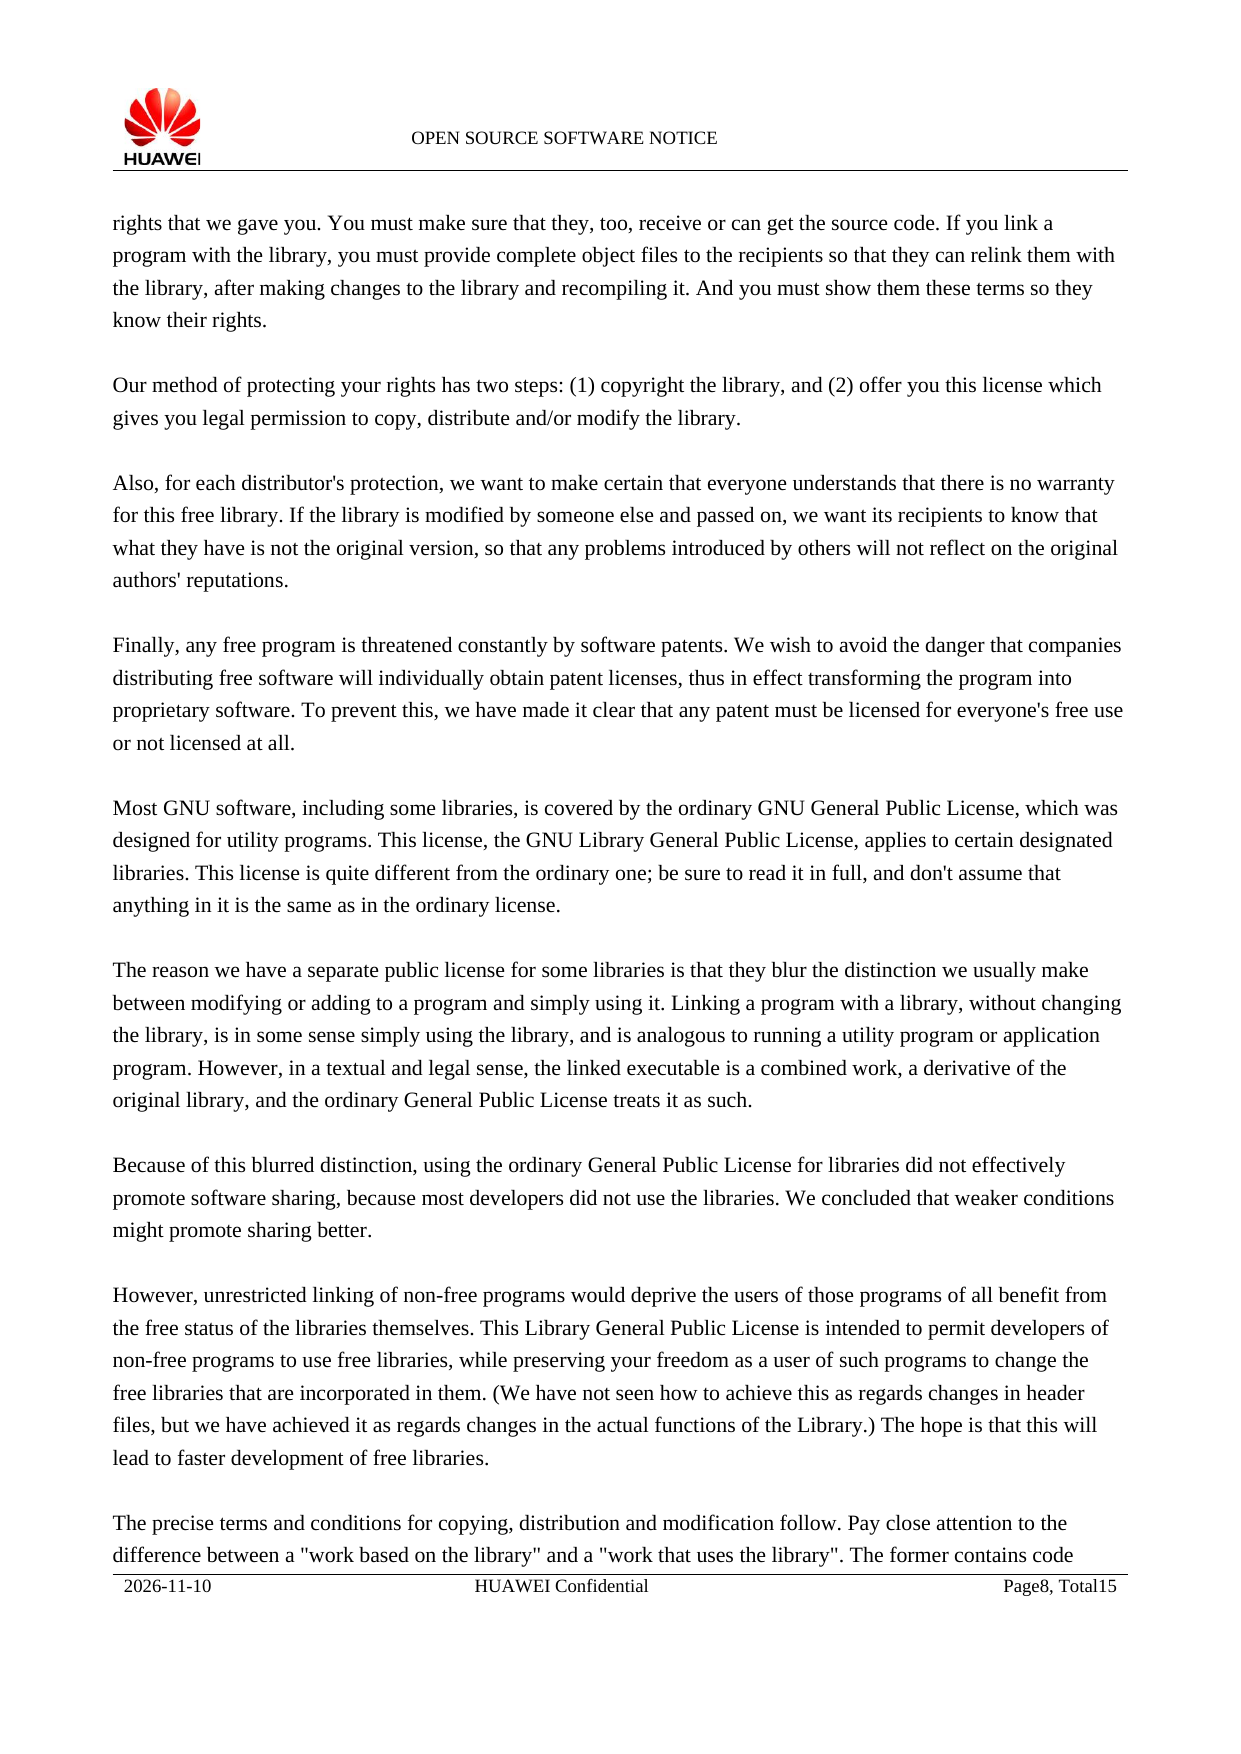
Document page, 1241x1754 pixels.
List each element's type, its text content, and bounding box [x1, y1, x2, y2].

picture [124, 88, 201, 165]
